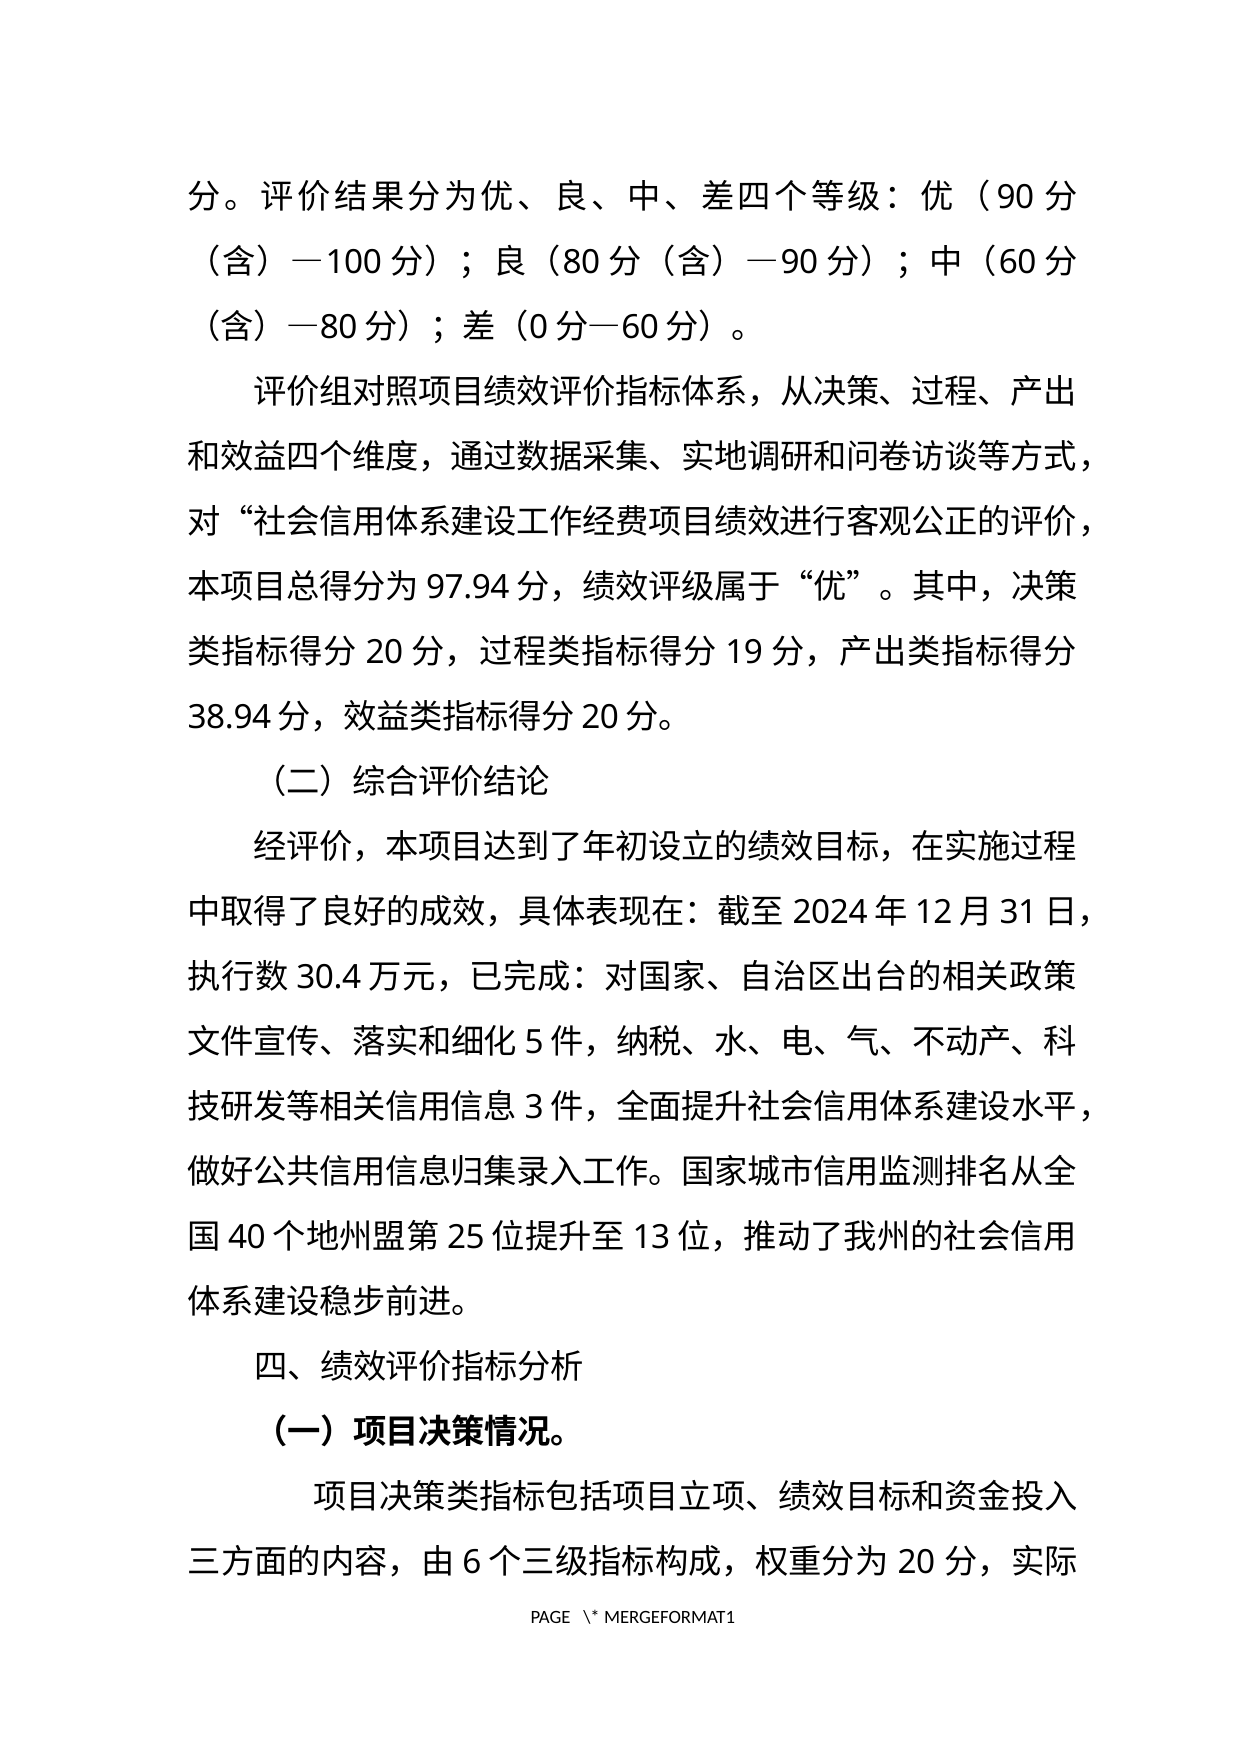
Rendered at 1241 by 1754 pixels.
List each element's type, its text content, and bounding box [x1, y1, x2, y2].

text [187, 1462, 1078, 1592]
text 四、绩效评价指标分析 [187, 1332, 1078, 1397]
text （一）项目决策情况。 [187, 1397, 1078, 1462]
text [187, 162, 1078, 1332]
